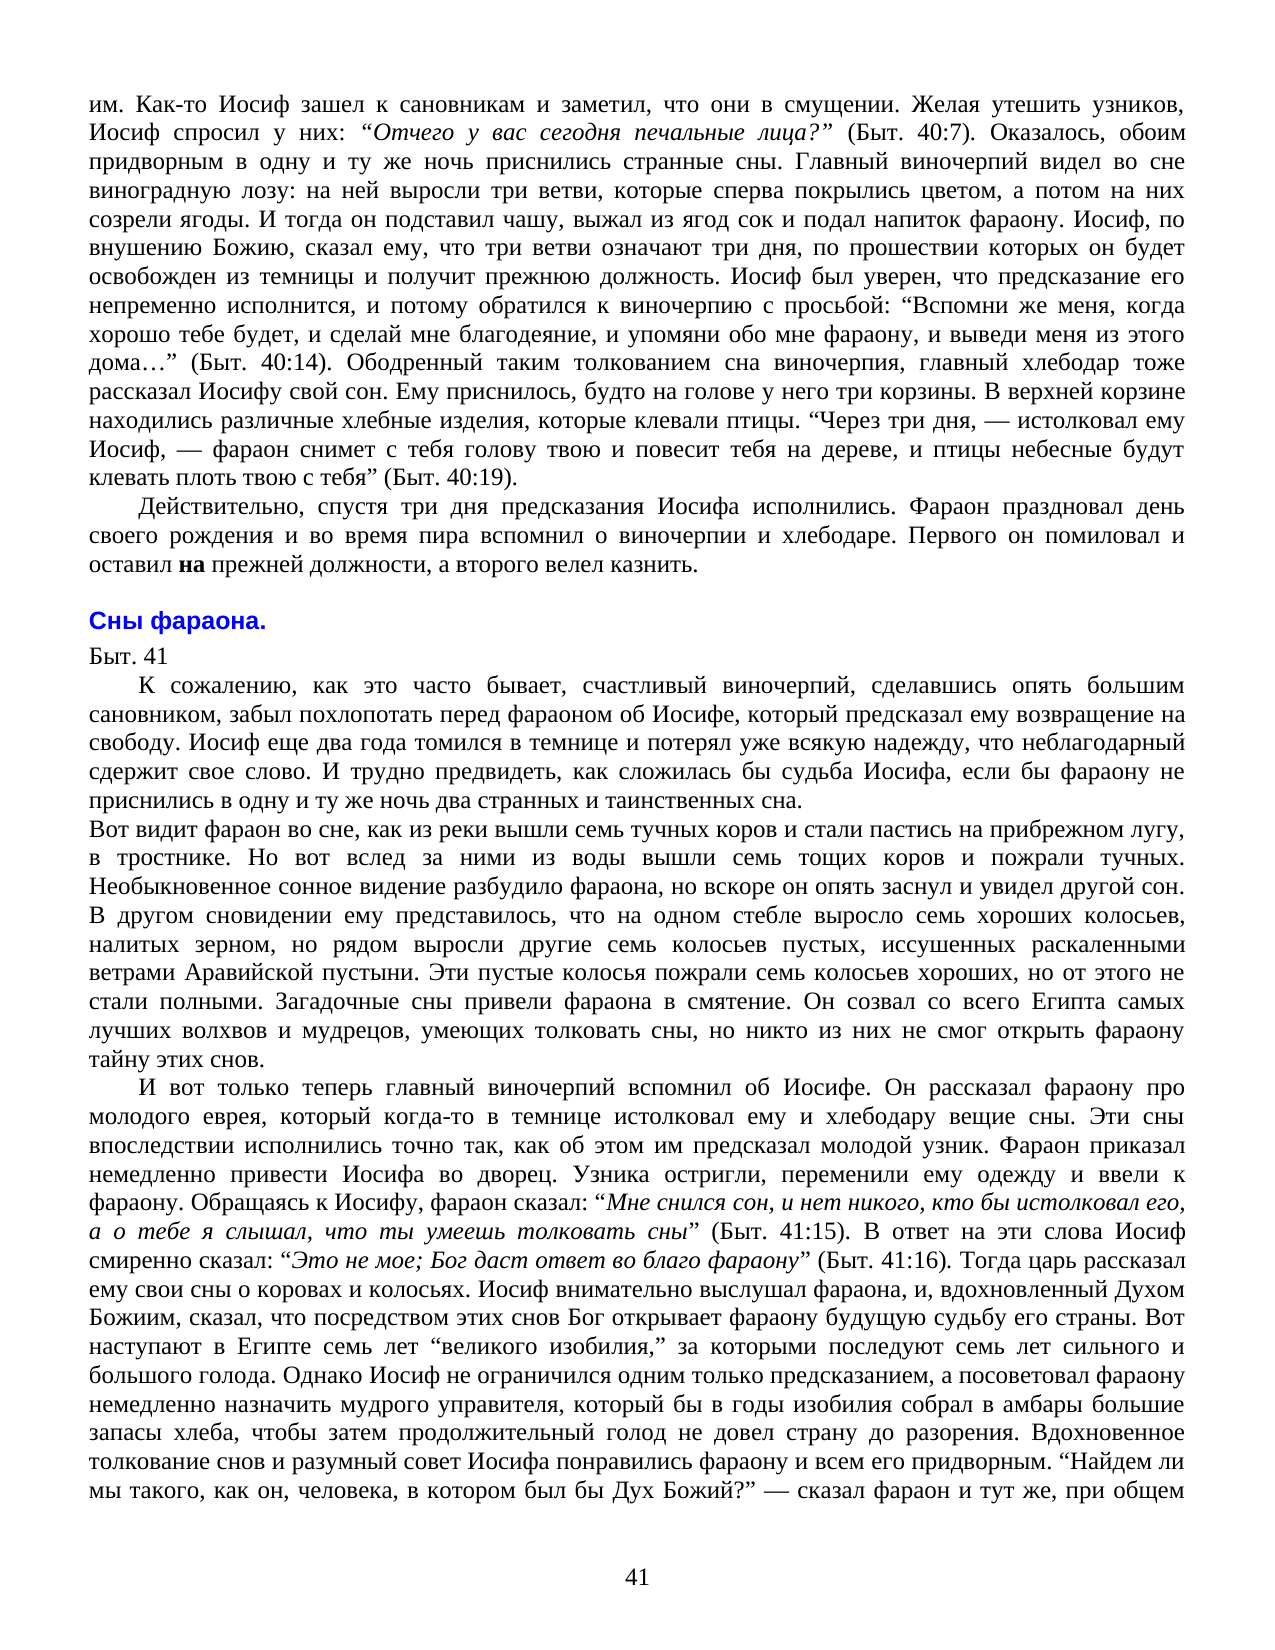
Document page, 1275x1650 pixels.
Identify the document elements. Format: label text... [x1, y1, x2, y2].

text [89, 1072, 1186, 1504]
text Вот видит фараон во сне, как из реки вышли семь тучных коров и стали пастись на прибрежном лугу, в тростнике. Но вот вслед за ними из воды вышли семь тощих коров и пожрали тучных. Необыкновенное сонное видение разбудило фараона, но вскоре он опять заснул и увидел другой сон. В другом сновидении ему представилось, что на одном стебле выросло семь хороших колосьев, налитых зерном, но рядом выросли другие семь колосьев пустых, иссушенных раскаленными ветрами Аравийской пустыни. Эти пустые колосья пожрали семь колосьев хороших, но от этого не стали полными. Загадочные сны привели фараона в смятение. Он созвал со всего Египта самых лучших волхвов и мудрецов, умеющих толковать сны, но никто из них не смог открыть фараону тайну этих снов. [89, 814, 1186, 1072]
subtitle Сны фараона. [89, 606, 1186, 635]
text Действительно, спустя три дня предсказания Иосифа исполнились. Фараон праздновал день своего рождения и во время пира вспомнил о виночерпии и хлебодаре. Первого он помиловал и оставил на прежней должности, а второго велел казнить. [89, 491, 1186, 577]
text К сожалению, как это часто бывает, счастливый виночерпий, сделавшись опять большим сановником, забыл похлопотать перед фараоном об Иосифе, который предсказал ему возвращение на свободу. Иосиф еще два года томился в темнице и потерял уже всякую надежду, что неблагодарный сдержит свое слово. И трудно предвидеть, как сложилась бы судьба Иосифа, если бы фараону не приснились в одну и ту же ночь два странных и таинственных сна. [89, 670, 1186, 814]
text Быт. 41 [89, 641, 1186, 670]
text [89, 89, 1186, 491]
